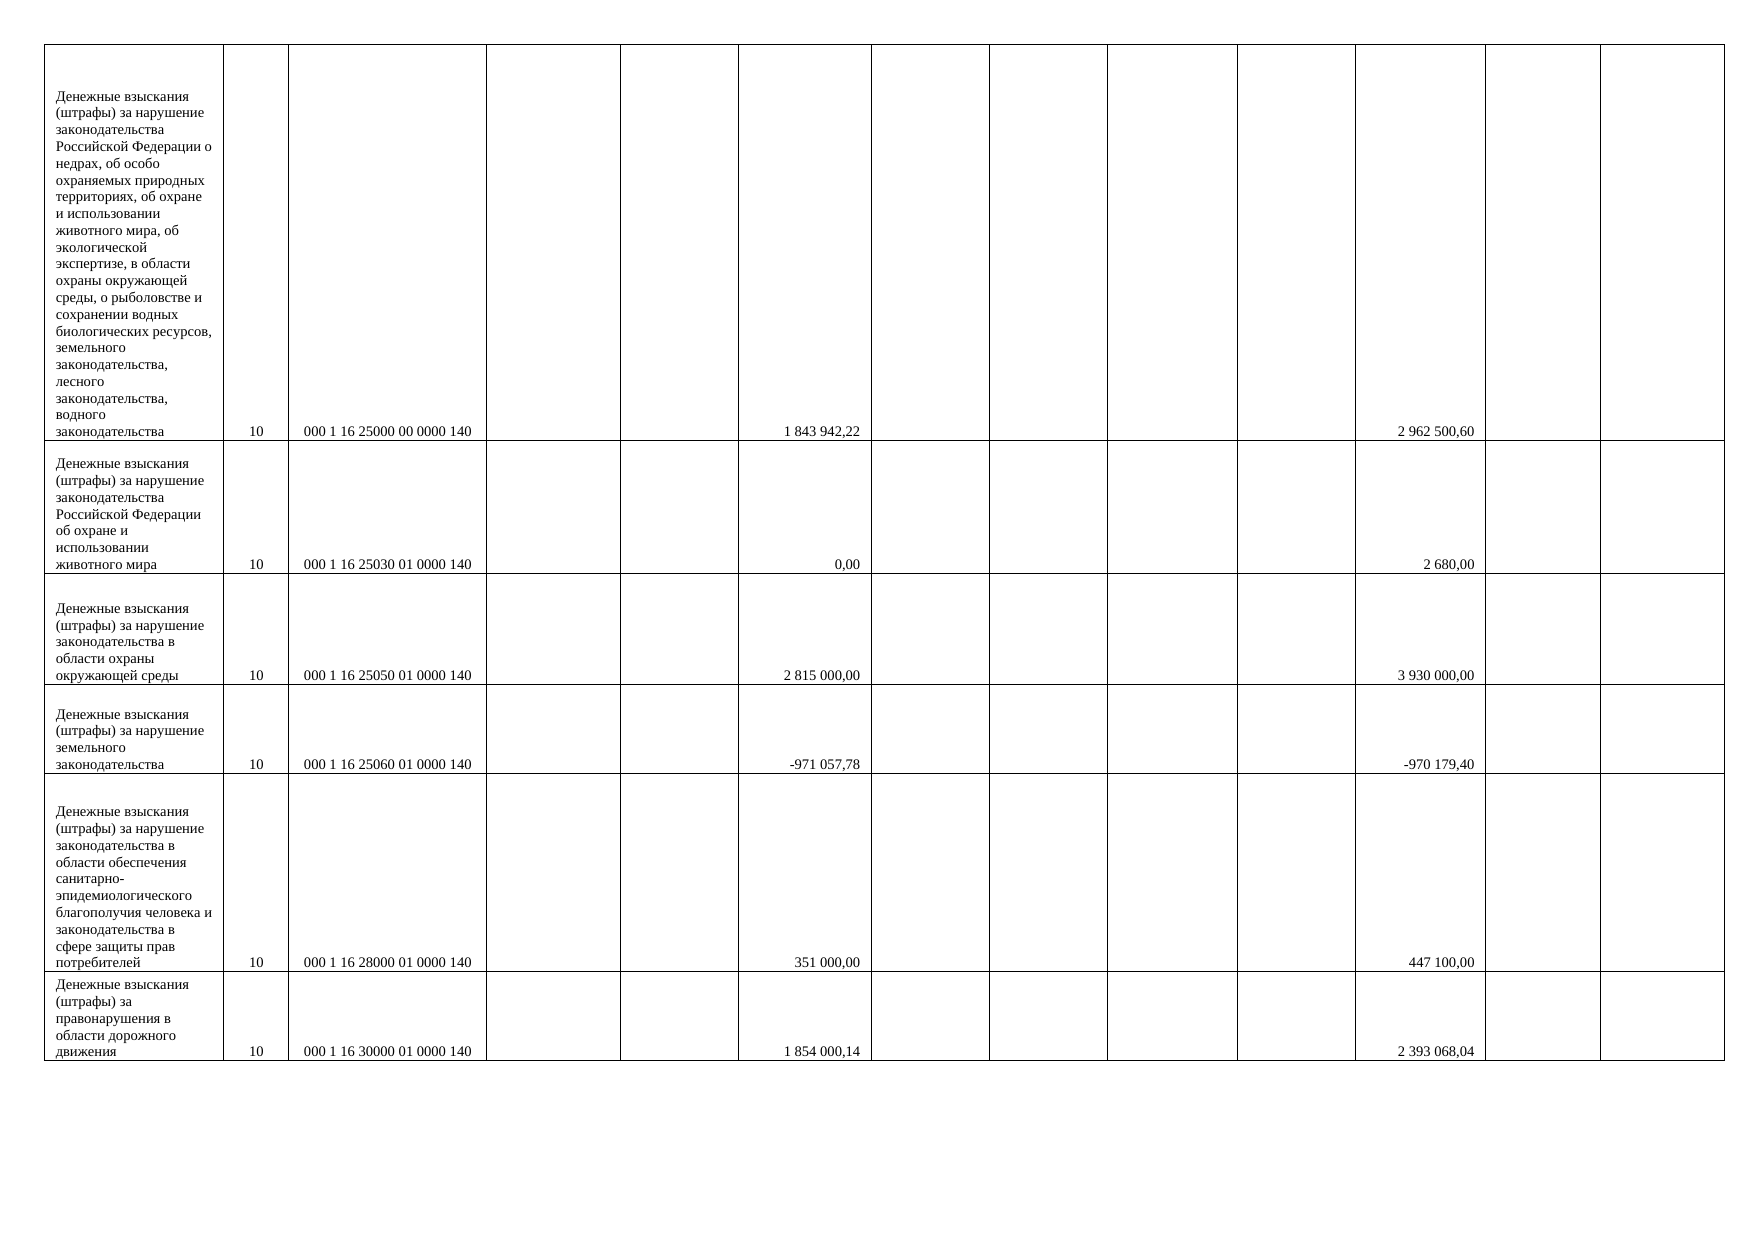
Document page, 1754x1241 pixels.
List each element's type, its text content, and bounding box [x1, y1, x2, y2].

table_cell [1108, 972, 1237, 1060]
table_cell [1238, 574, 1355, 683]
table_cell [1238, 441, 1355, 572]
table_cell 3 930 000,00 [1356, 574, 1485, 683]
table_cell [487, 45, 620, 440]
table_cell 000 1 16 28000 01 0000 140 [289, 774, 486, 971]
table_cell [487, 574, 620, 683]
table_cell [1486, 441, 1600, 572]
table_cell 000 1 16 30000 01 0000 140 [289, 972, 486, 1060]
table_cell Денежные взыскания (штрафы) за нарушение земельного законодательства [45, 685, 223, 772]
table_cell [1238, 45, 1355, 440]
table_cell 000 1 16 25000 00 0000 140 [289, 45, 486, 440]
table_cell [1601, 774, 1724, 971]
table_cell [1486, 574, 1600, 683]
table_cell 351 000,00 [739, 774, 871, 971]
table_cell [1486, 972, 1600, 1060]
table_cell [1601, 685, 1724, 772]
table_cell [487, 685, 620, 772]
table_cell 000 1 16 25030 01 0000 140 [289, 441, 486, 572]
table_cell [872, 685, 989, 772]
table_cell -971 057,78 [739, 685, 871, 772]
table_cell [990, 972, 1107, 1060]
table_cell Денежные взыскания (штрафы) за нарушение законодательства Российской Федерации о недрах, об особо охраняемых природных территориях, об охране и использовании животного мира, об экологической экспертизе, в области охраны окружающей среды, о рыболовстве и сохранении водных биологических ресурсов, земельного законодательства, лесного законодательства, водного законодательства [45, 45, 223, 440]
table_cell [1601, 972, 1724, 1060]
table_cell [1486, 45, 1600, 440]
table_cell [1108, 441, 1237, 572]
table_cell [872, 774, 989, 971]
table_cell [621, 972, 738, 1060]
table_cell [621, 441, 738, 572]
table_cell 000 1 16 25050 01 0000 140 [289, 574, 486, 683]
table_cell -970 179,40 [1356, 685, 1485, 772]
table_cell [487, 972, 620, 1060]
table_cell Денежные взыскания (штрафы) за правонарушения в области дорожного движения [45, 972, 223, 1060]
table_cell [621, 774, 738, 971]
table_cell Денежные взыскания (штрафы) за нарушение законодательства в области охраны окружающей среды [45, 574, 223, 683]
table_cell [990, 574, 1107, 683]
table_cell 2 962 500,60 [1356, 45, 1485, 440]
table_cell [1601, 441, 1724, 572]
table_cell [1486, 774, 1600, 971]
table_cell [1238, 685, 1355, 772]
table_cell [621, 574, 738, 683]
table_cell [990, 45, 1107, 440]
table_cell [1108, 774, 1237, 971]
table_cell [990, 685, 1107, 772]
table_cell [872, 574, 989, 683]
table_cell 0,00 [739, 441, 871, 572]
table_cell 10 [224, 441, 288, 572]
table_cell [1108, 685, 1237, 772]
table_cell [1486, 685, 1600, 772]
table_cell Денежные взыскания (штрафы) за нарушение законодательства в области обеспечения санитарно-эпидемиологического благополучия человека и законодательства в сфере защиты прав потребителей [45, 774, 223, 971]
table_cell [990, 774, 1107, 971]
table_cell 10 [224, 972, 288, 1060]
table_cell 1 854 000,14 [739, 972, 871, 1060]
table_cell 447 100,00 [1356, 774, 1485, 971]
table_cell 1 843 942,22 [739, 45, 871, 440]
table_cell [990, 441, 1107, 572]
table_cell 10 [224, 774, 288, 971]
table_cell [1238, 774, 1355, 971]
table_cell 2 680,00 [1356, 441, 1485, 572]
table_cell [872, 441, 989, 572]
table_cell 10 [224, 685, 288, 772]
table_cell [1601, 45, 1724, 440]
table_cell Денежные взыскания (штрафы) за нарушение законодательства Российской Федерации об охране и использовании животного мира [45, 441, 223, 572]
table_cell [1108, 45, 1237, 440]
table_cell [1108, 574, 1237, 683]
table_cell 000 1 16 25060 01 0000 140 [289, 685, 486, 772]
table_cell 10 [224, 574, 288, 683]
table_cell [1238, 972, 1355, 1060]
table_cell 10 [224, 45, 288, 440]
table_cell [872, 972, 989, 1060]
table_cell [872, 45, 989, 440]
table_cell 2 393 068,04 [1356, 972, 1485, 1060]
table_cell [487, 441, 620, 572]
table_cell [1601, 574, 1724, 683]
table_cell 2 815 000,00 [739, 574, 871, 683]
table_cell [621, 685, 738, 772]
table_cell [487, 774, 620, 971]
table_cell [621, 45, 738, 440]
